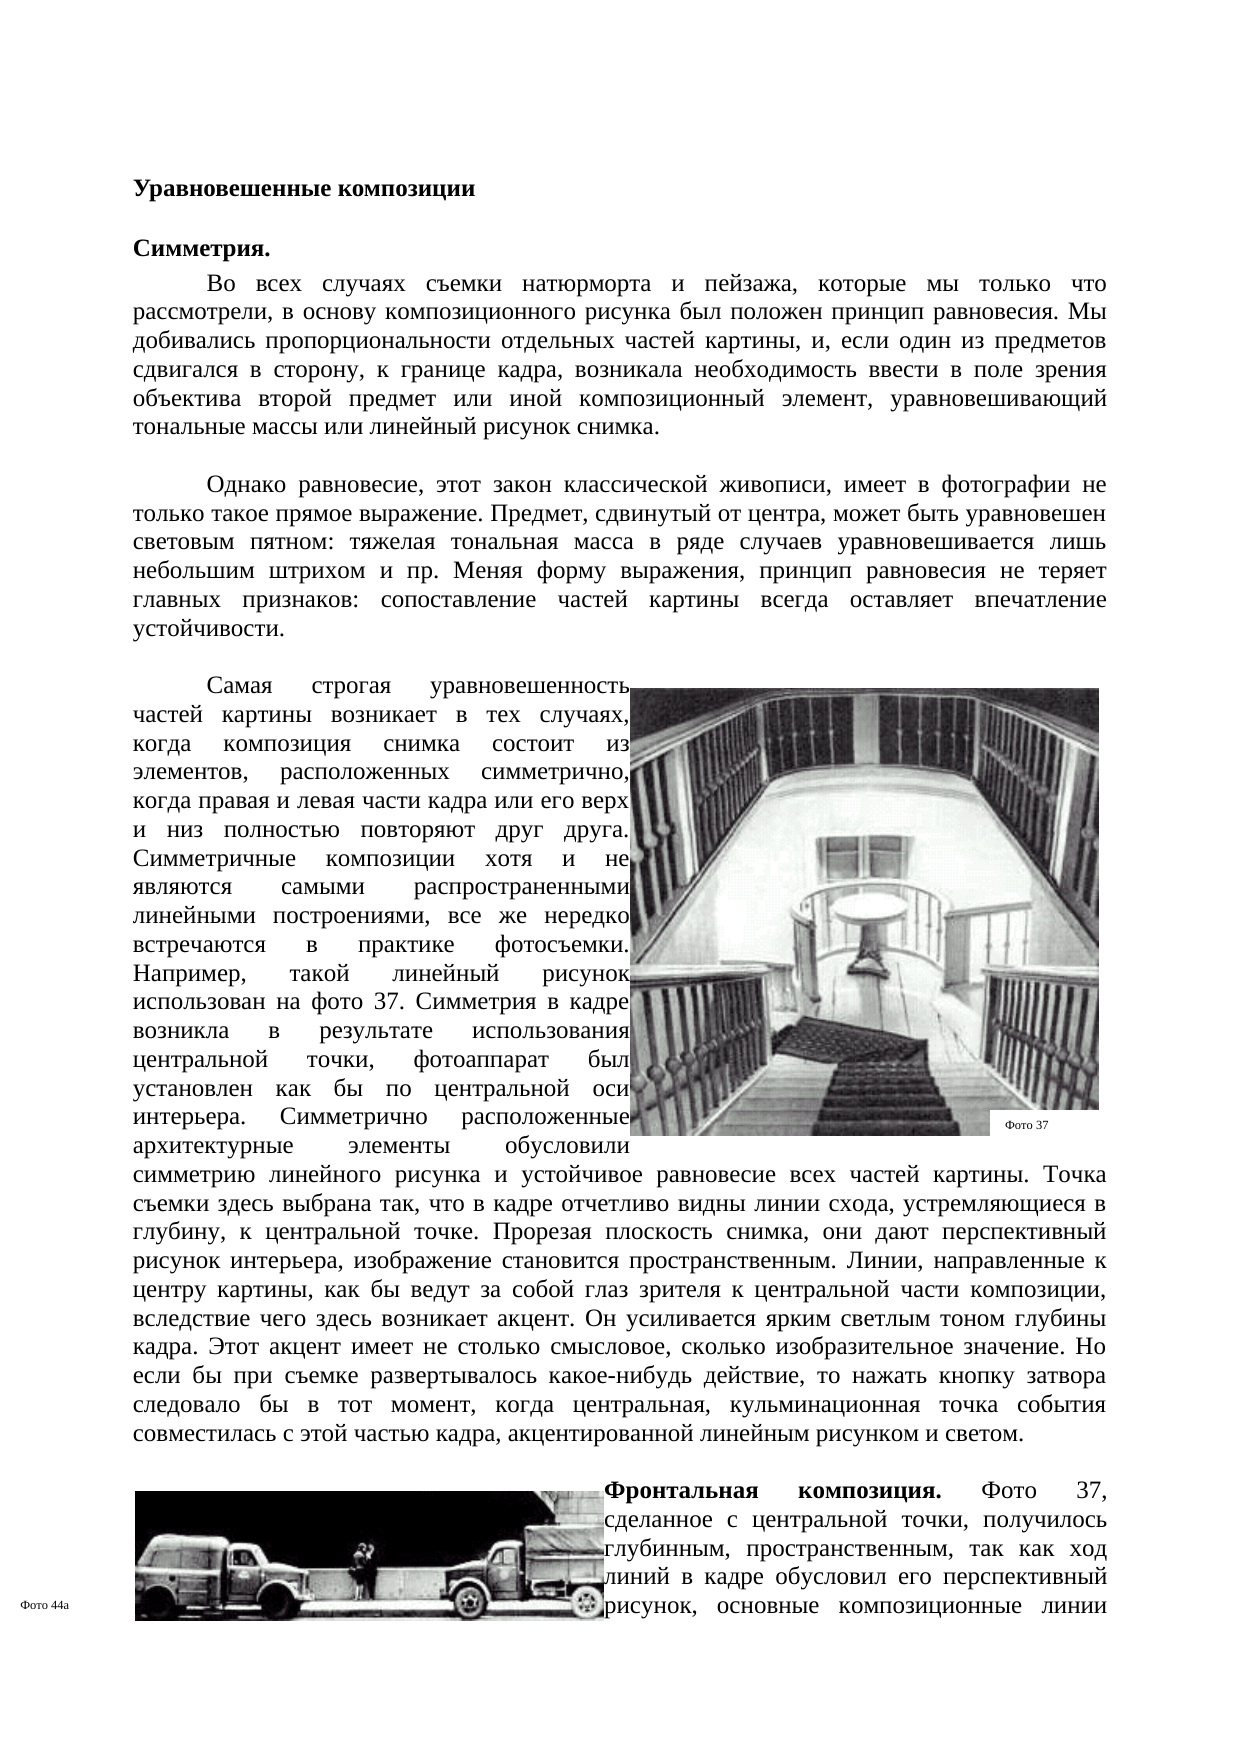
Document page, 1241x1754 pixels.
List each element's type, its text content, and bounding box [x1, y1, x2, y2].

subtitle Уравновешенные композиции [133, 173, 1108, 201]
text Однако равновесие, этот закон классической живописи, имеет в фотографии не только такое прямое выражение. Предмет, сдвинутый от центра, может быть уравновешен световым пятном: тяжелая тональная масса в ряде случаев уравновешивается лишь небольшим штрихом и пр. Меняя форму выражения, принцип равновесия не теряет главных признаков: сопоставление частей картины всегда оставляет впечатление устойчивости. [133, 469, 1108, 641]
text Во всех случаях съемки натюрморта и пейзажа, которые мы только что рассмотрели, в основу композиционного рисунка был положен принцип равновесия. Мы добивались пропорциональности отдельных частей картины, и, если один из предметов сдвигался в сторону, к границе кадра, возникала необходимость ввести в поле зрения объектива второй предмет или иной композиционный элемент, уравновешивающий тональные массы или линейный рисунок снимка. [133, 268, 1108, 440]
picture [135, 1491, 604, 1621]
picture [630, 688, 1099, 1136]
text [133, 1475, 1108, 1619]
subtitle Симметрия. [133, 233, 1108, 261]
